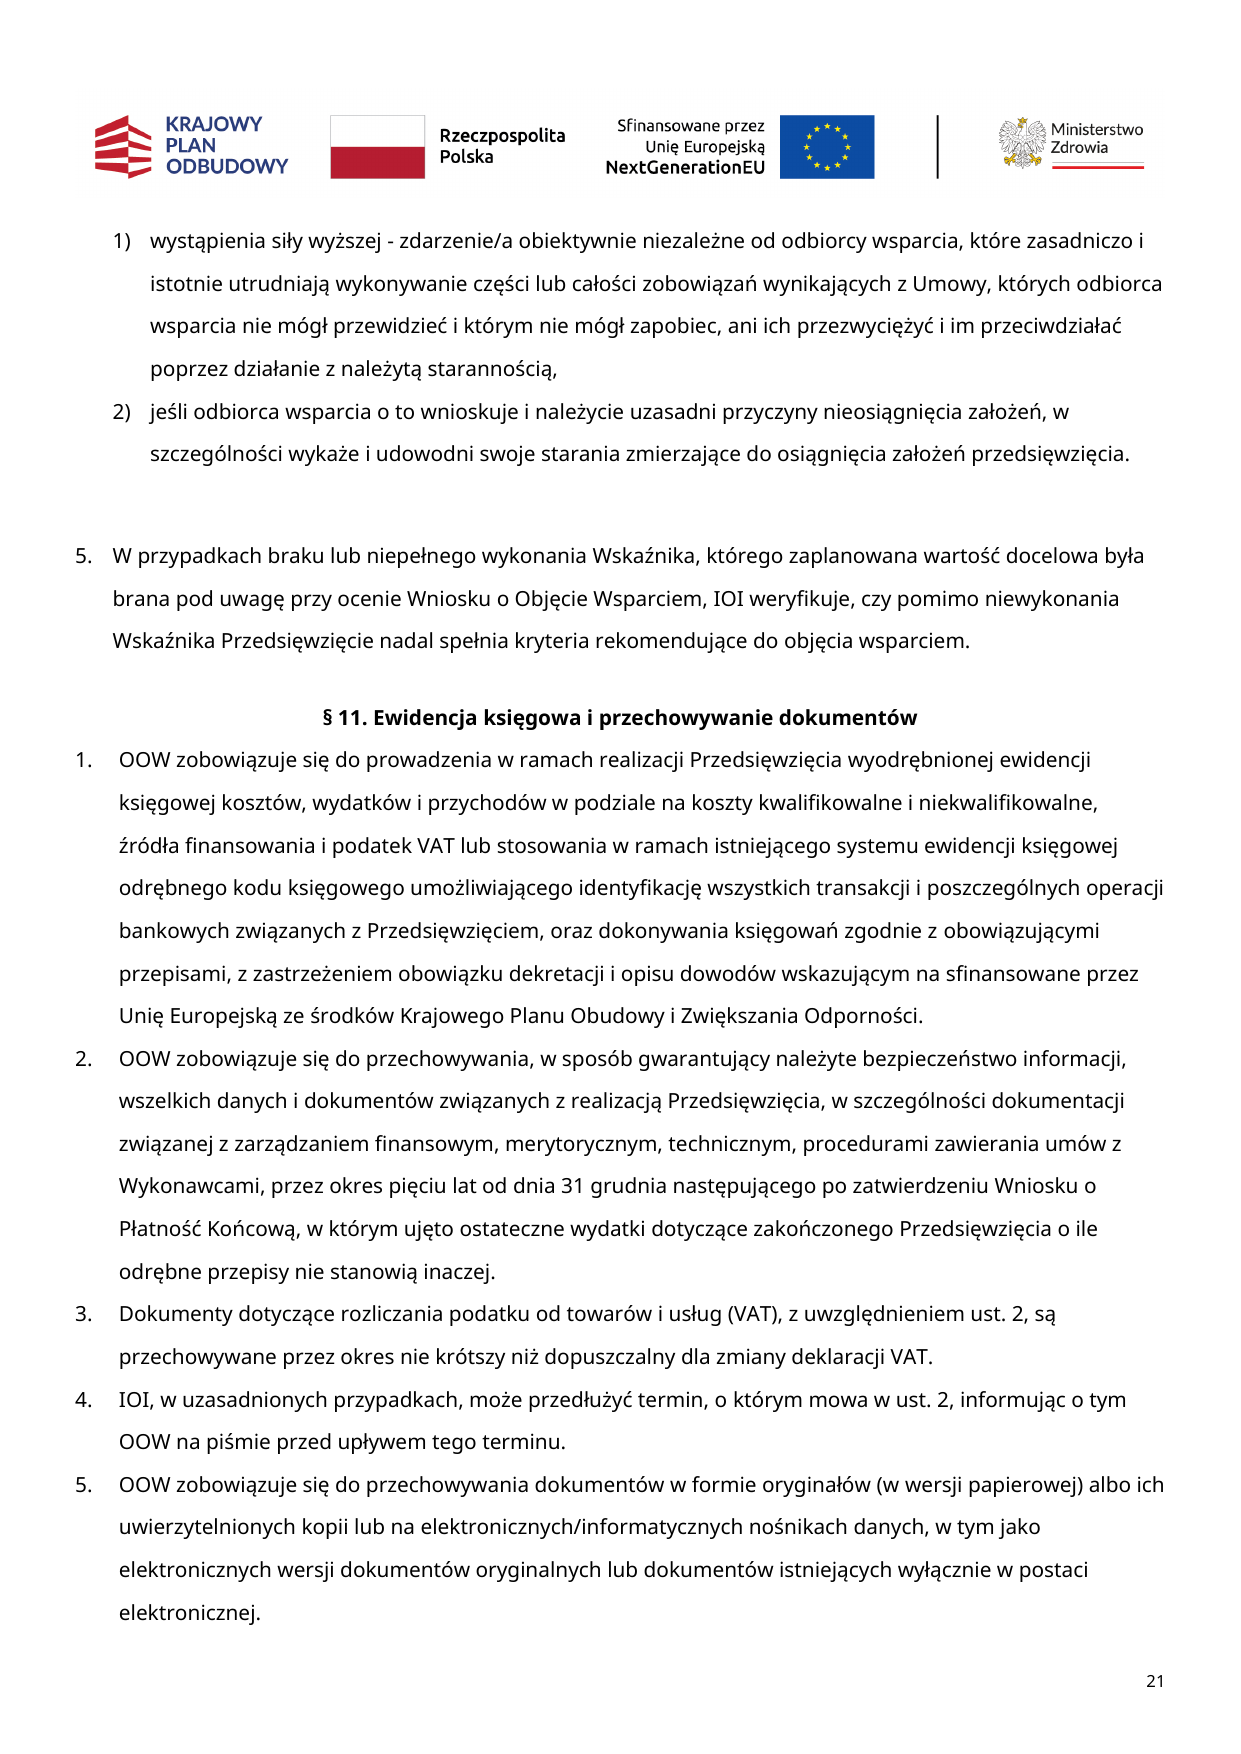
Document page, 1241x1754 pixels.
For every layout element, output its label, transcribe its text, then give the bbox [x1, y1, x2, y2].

list Dokumenty dotyczące rozliczania podatku od towarów i usług (VAT), z uwzględnieniem ust. 2, są przechowywane przez okres nie krótszy niż dopuszczalny dla zmiany deklaracji VAT. [75, 1299, 1165, 1371]
list OOW zobowiązuje się do prowadzenia w ramach realizacji Przedsięwzięcia wyodrębnionej ewidencji księgowej kosztów, wydatków i przychodów w podziale na koszty kwalifikowalne i niekwalifikowalne, źródła finansowania i podatek VAT lub stosowania w ramach istniejącego systemu ewidencji księgowej odrębnego kodu księgowego umożliwiającego identyfikację wszystkich transakcji i poszczególnych operacji bankowych związanych z Przedsięwzięciem, oraz dokonywania księgowań zgodnie z obowiązującymi przepisami, z zastrzeżeniem obowiązku dekretacji i opisu dowodów wskazującym na sfinansowane przez Unię Europejską ze środków Krajowego Planu Obudowy i Zwiększania Odporności. [75, 746, 1165, 1030]
list jeśli odbiorca wsparcia o to wnioskuje i należycie uzasadni przyczyny nieosiągnięcia założeń, w szczególności wykaże i udowodni swoje starania zmierzające do osiągnięcia założeń przedsięwzięcia. [112, 397, 1165, 468]
list OOW zobowiązuje się do przechowywania dokumentów w formie oryginałów (w wersji papierowej) albo ich uwierzytelnionych kopii lub na elektronicznych/informatycznych nośnikach danych, w tym jako elektronicznych wersji dokumentów oryginalnych lub dokumentów istniejących wyłącznie w postaci elektronicznej. [75, 1470, 1165, 1626]
list wystąpienia siły wyższej - zdarzenie/a obiektywnie niezależne od odbiorcy wsparcia, które zasadniczo i istotnie utrudniają wykonywanie części lub całości zobowiązań wynikających z Umowy, których odbiorca wsparcia nie mógł przewidzieć i którym nie mógł zapobiec, ani ich przezwyciężyć i im przeciwdziałać poprzez działanie z należytą starannością, [112, 226, 1165, 383]
list IOI, w uzasadnionych przypadkach, może przedłużyć termin, o którym mowa w ust. 2, informując o tym OOW na piśmie przed upływem tego terminu. [75, 1385, 1165, 1456]
list W przypadkach braku lub niepełnego wykonania Wskaźnika, którego zaplanowana wartość docelowa była brana pod uwagę przy ocenie Wniosku o Objęcie Wsparciem, IOI weryfikuje, czy pomimo niewykonania Wskaźnika Przedsięwzięcie nadal spełnia kryteria rekomendujące do objęcia wsparciem. [75, 541, 1165, 691]
text § 11. Ewidencja księgowa i przechowywanie dokumentów [75, 703, 1165, 731]
list OOW zobowiązuje się do przechowywania, w sposób gwarantujący należyte bezpieczeństwo informacji, wszelkich danych i dokumentów związanych z realizacją Przedsięwzięcia, w szczególności dokumentacji związanej z zarządzaniem finansowym, merytorycznym, technicznym, procedurami zawierania umów z Wykonawcami, przez okres pięciu lat od dnia 31 grudnia następującego po zatwierdzeniu Wniosku o Płatność Końcową, w którym ujęto ostateczne wydatki dotyczące zakończonego Przedsięwzięcia o ile odrębne przepisy nie stanowią inaczej. [75, 1044, 1165, 1285]
picture [75, 88, 1166, 198]
